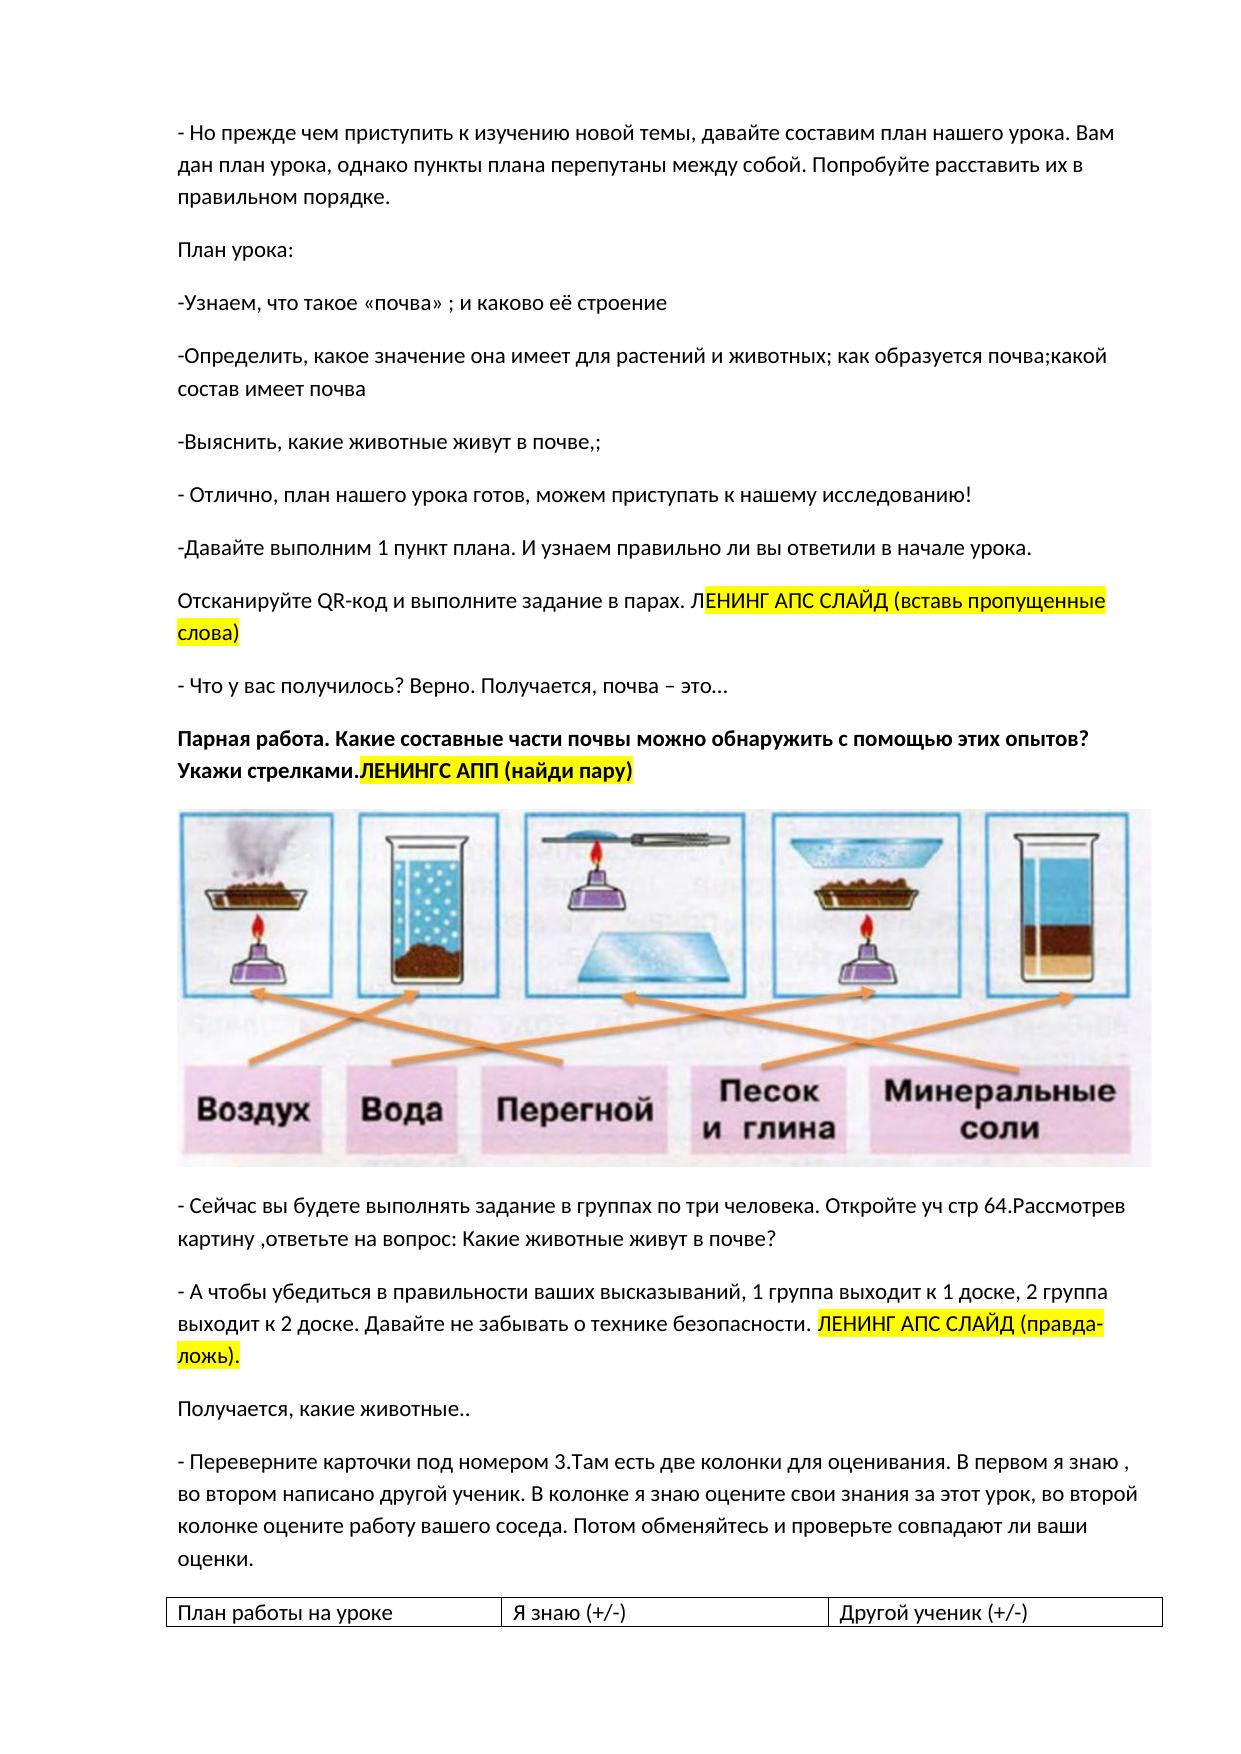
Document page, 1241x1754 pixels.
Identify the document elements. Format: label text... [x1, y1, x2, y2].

text - Но прежде чем приступить к изучению новой темы, давайте составим план нашего урока. Вам дан план урока, однако пункты плана перепутаны между собой. Попробуйте расставить их в правильном порядке. [177, 118, 1152, 211]
text - Что у вас получилось? Верно. Получается, почва – это… [177, 671, 1152, 699]
text - Переверните карточки под номером 3.Там есть две колонки для оценивания. В первом я знаю , во втором написано другой ученик. В колонке я знаю оцените свои знания за этот урок, во второй колонке оцените работу вашего соседа. Потом обменяйтесь и проверьте совпадают ли ваши оценки. [177, 1447, 1152, 1572]
text -Узнаем, что такое «почва» ; и каково её строение [177, 288, 1152, 317]
picture [177, 809, 1152, 1167]
text Отсканируйте QR-код и выполните задание в парах. ЛЕНИНГ АПС СЛАЙД (вставь пропущенные слова) [177, 586, 1152, 646]
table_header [167, 1598, 501, 1626]
text - А чтобы убедиться в правильности ваших высказываний, 1 группа выходит к 1 доске, 2 группа выходит к 2 доске. Давайте не забывать о технике безопасности. ЛЕНИНГ АПС СЛАЙД (правда-ложь). [177, 1277, 1152, 1369]
text -Определить, какое значение она имеет для растений и животных; как образуется почва;какой состав имеет почва [177, 342, 1152, 402]
text Получается, какие животные.. [177, 1394, 1152, 1422]
text Парная работа. Какие составные части почвы можно обнаружить с помощью этих опытов? Укажи стрелками.ЛЕНИНГС АПП (найди пару) [177, 724, 1152, 784]
text - Сейчас вы будете выполнять задание в группах по три человека. Откройте уч стр 64.Рассмотрев картину ,ответьте на вопрос: Какие животные живут в почве? [177, 1192, 1152, 1252]
text -Давайте выполним 1 пункт плана. И узнаем правильно ли вы ответили в начале урока. [177, 533, 1152, 561]
text План урока: [177, 236, 1152, 263]
text -Выяснить, какие животные живут в почве,; [177, 427, 1152, 455]
text - Отлично, план нашего урока готов, можем приступать к нашему исследованию! [177, 480, 1152, 508]
table_header Другой ученик (+/-) [829, 1598, 1162, 1626]
table_header Я знаю (+/-) [502, 1598, 828, 1626]
